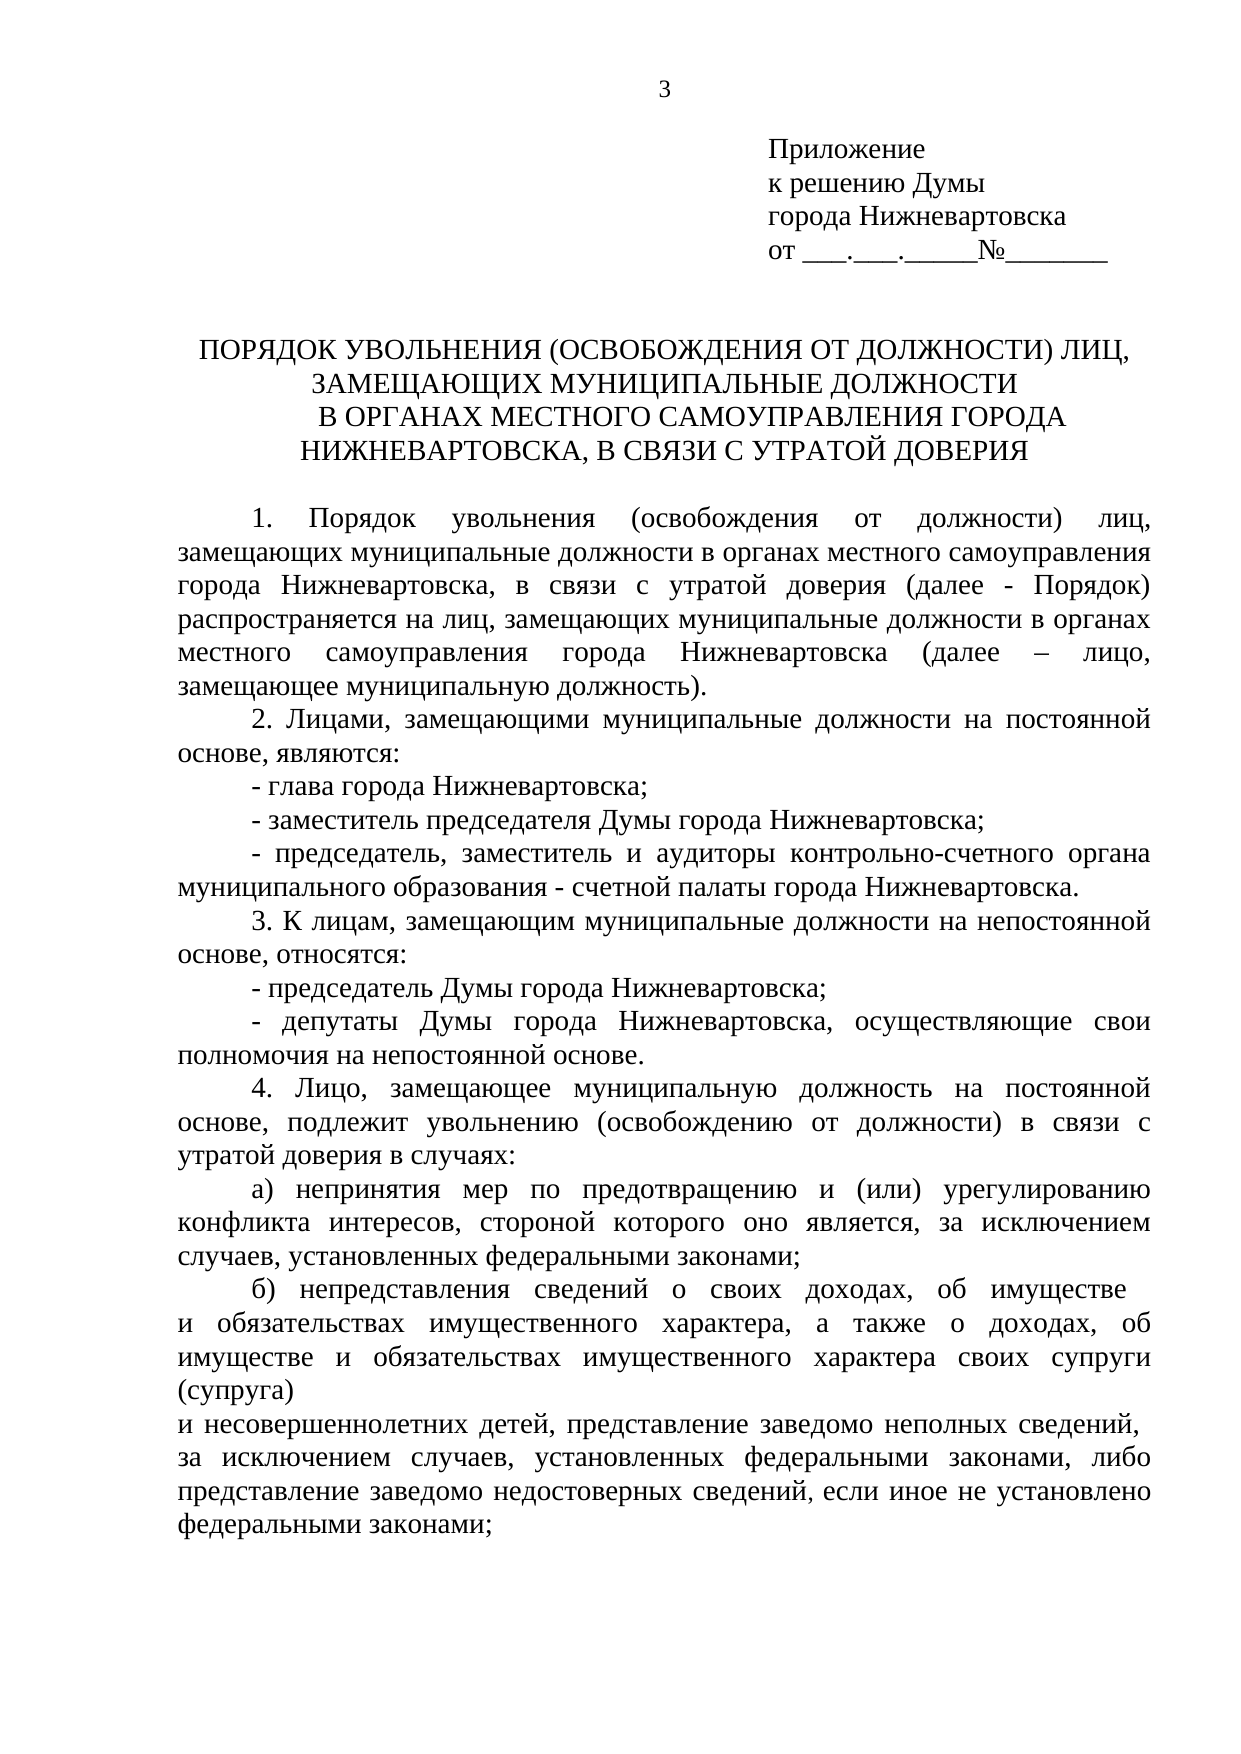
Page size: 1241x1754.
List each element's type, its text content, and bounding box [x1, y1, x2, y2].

text а) непринятия мер по предотвращению и (или) урегулированию конфликта интересов, стороной которого оно является, за исключением случаев, установленных федеральными законами; [177, 1171, 1152, 1272]
list - заместитель председателя Думы города Нижневартовска; [177, 802, 1152, 836]
text от ___.___._____№_______ [768, 232, 1152, 265]
text ПОРЯДОК УВОЛЬНЕНИЯ (ОСВОБОЖДЕНИЯ ОТ ДОЛЖНОСТИ) ЛИЦ, ЗАМЕЩАЮЩИХ МУНИЦИПАЛЬНЫЕ ДОЛЖНОСТИ [177, 332, 1152, 399]
text к решению Думы [768, 165, 1152, 198]
list - председатель, заместитель и аудиторы контрольно-счетного органа муниципального образования - счетной палаты города Нижневартовска. [177, 836, 1152, 903]
list 4. Лицо, замещающее муниципальную должность на постоянной основе, подлежит увольнению (освобождению от должности) в связи с утратой доверия в случаях: [177, 1070, 1152, 1171]
list - председатель Думы города Нижневартовска; [177, 970, 1152, 1003]
text города Нижневартовска [768, 198, 1152, 232]
list - депутаты Думы города Нижневартовска, осуществляющие свои полномочия на непостоянной основе. [177, 1003, 1152, 1070]
text 2. Лицами, замещающими муниципальные должности на постоянной основе, являются: [177, 701, 1152, 768]
text б) непредставления сведений о своих доходах, об имуществе и обязательствах имущественного характера, а также о доходах, об имуществе и обязательствах имущественного характера своих супруги (супруга) и несовершеннолетних детей, представление заведомо неполных сведений, за исключением случаев, установленных федеральными законами, либо представление заведомо недостоверных сведений, если иное не установлено федеральными законами; [177, 1272, 1152, 1540]
text В ОРГАНАХ МЕСТНОГО САМОУПРАВЛЕНИЯ ГОРОДА НИЖНЕВАРТОВСКА, В СВЯЗИ С УТРАТОЙ ДОВЕРИЯ [177, 399, 1152, 467]
text Приложение [768, 131, 1152, 165]
list - глава города Нижневартовска; [177, 768, 1152, 802]
text 1. Порядок увольнения (освобождения от должности) лиц, замещающих муниципальные должности в органах местного самоуправления города Нижневартовска, в связи с утратой доверия (далее - Порядок) распространяется на лиц, замещающих муниципальные должности в органах местного самоуправления города Нижневартовска (далее – лицо, замещающее муниципальную должность). [177, 500, 1152, 701]
list 3. К лицам, замещающим муниципальные должности на непостоянной основе, относятся: [177, 903, 1152, 970]
